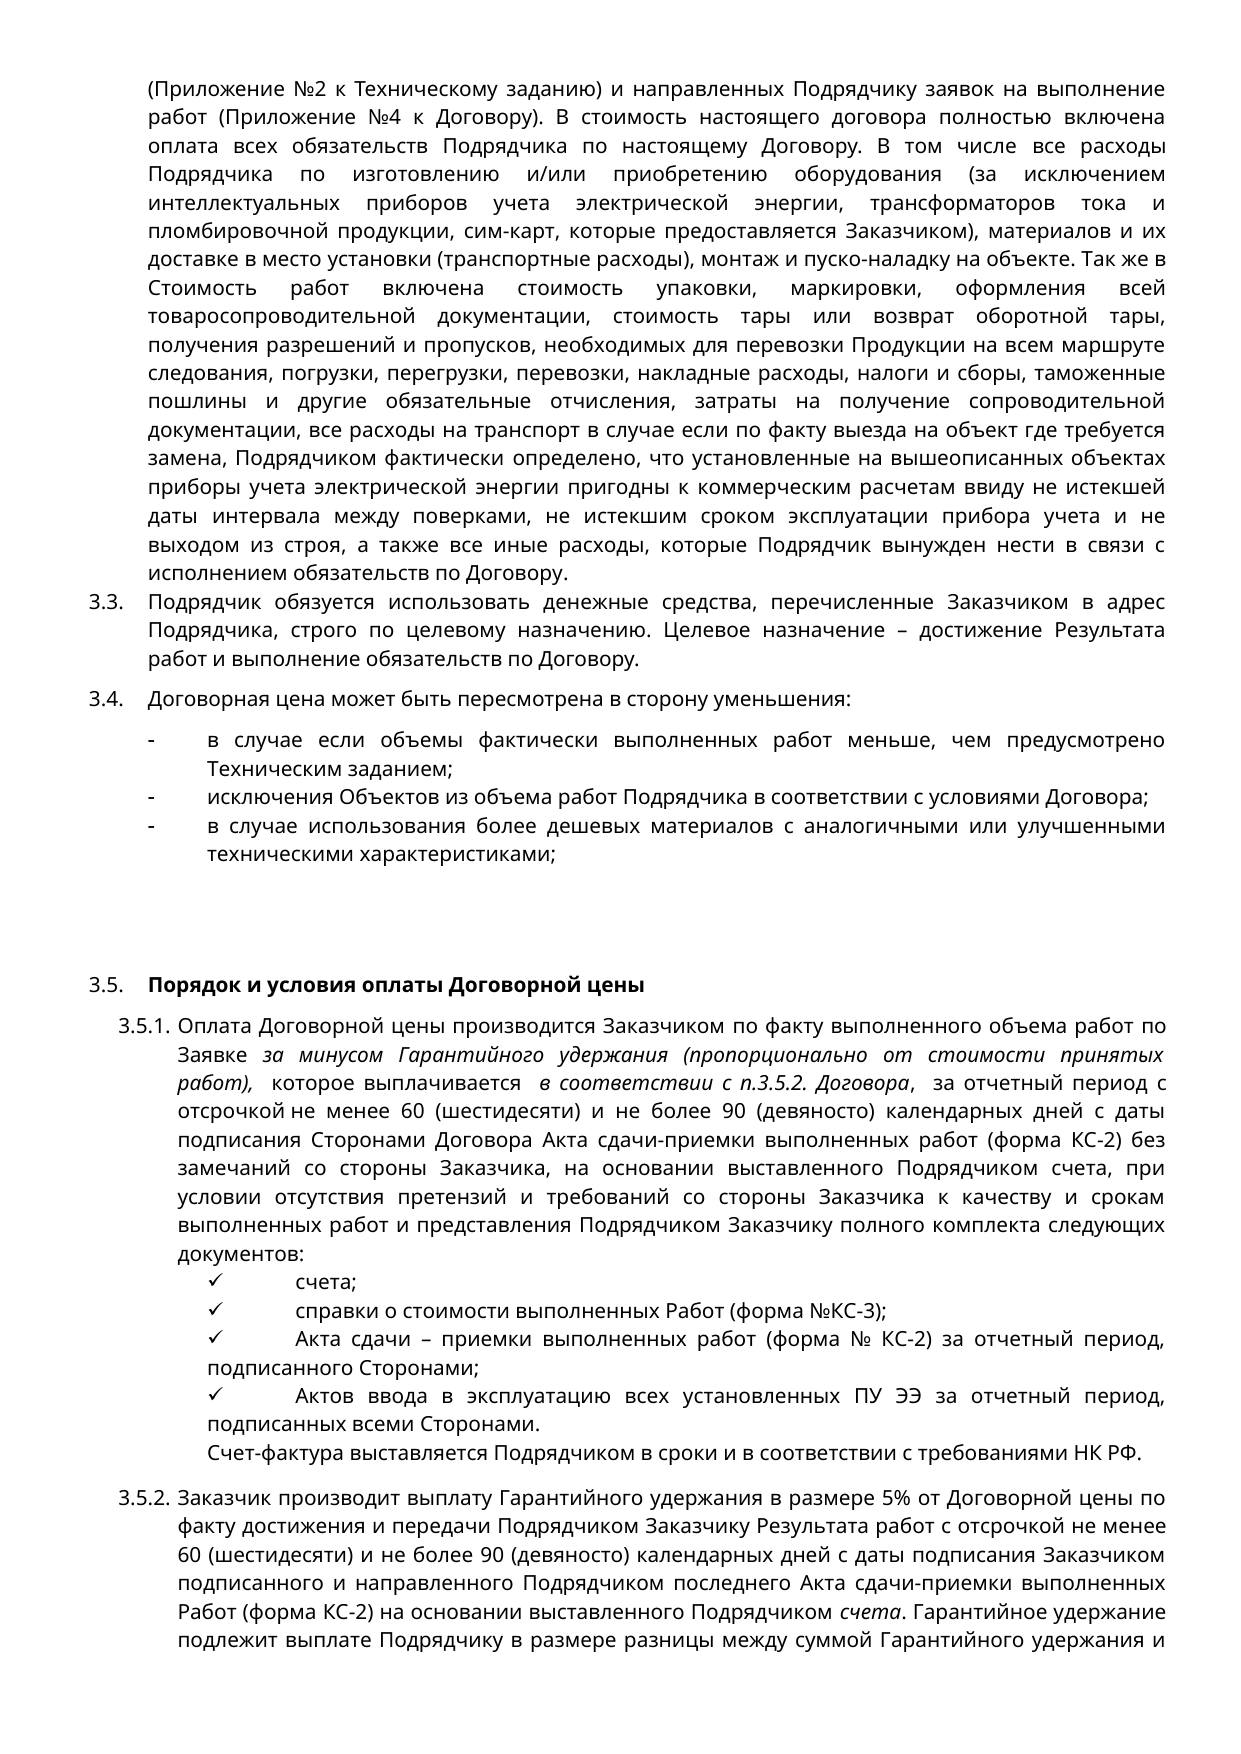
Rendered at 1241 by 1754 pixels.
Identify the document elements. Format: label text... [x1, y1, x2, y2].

list в случае использования более дешевых материалов с аналогичными или улучшенными техническими характеристиками; [148, 811, 1167, 868]
list в случае если объемы фактически выполненных работ меньше, чем предусмотрено Техническим заданием; [148, 726, 1167, 782]
list Порядок и условия оплаты Договорной цены [89, 970, 1167, 999]
text Счет-фактура выставляется Подрядчиком в сроки и в соответствии с требованиями НК РФ. [207, 1438, 1167, 1466]
list Актов ввода в эксплуатацию всех установленных ПУ ЭЭ за отчетный период, подписанных всеми Сторонами. [207, 1381, 1167, 1438]
list исключения Объектов из объема работ Подрядчика в соответствии с условиями Договора; [148, 782, 1167, 811]
list справки о стоимости выполненных Работ (форма №КС-3); [207, 1296, 1167, 1324]
list Договорная цена может быть пересмотрена в сторону уменьшения: [89, 684, 1167, 713]
list Подрядчик обязуется использовать денежные средства, перечисленные Заказчиком в адрес Подрядчика, строго по целевому назначению. Целевое назначение – достижение Результата работ и выполнение обязательств по Договору. [89, 587, 1167, 672]
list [89, 74, 1167, 587]
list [118, 1483, 1167, 1654]
list Акта сдачи – приемки выполненных работ (форма № КС-2) за отчетный период, подписанного Сторонами; [207, 1324, 1167, 1381]
list Оплата Договорной цены производится Заказчиком по факту выполненного объема работ по Заявке за минусом Гарантийного удержания (пропорционально от стоимости принятых работ), которое выплачивается в соответствии с п.3.5.2. Договора, за отчетный период с отсрочкой не менее 60 (шестидесяти) и не более 90 (девяносто) календарных дней с даты подписания Сторонами Договора Акта сдачи-приемки выполненных работ (форма КС-2) без замечаний со стороны Заказчика, на основании выставленного Подрядчиком счета, при условии отсутствия претензий и требований со стороны Заказчика к качеству и срокам выполненных работ и представления Подрядчиком Заказчику полного комплекта следующих документов: [118, 1011, 1167, 1267]
list счета; [207, 1267, 1167, 1296]
